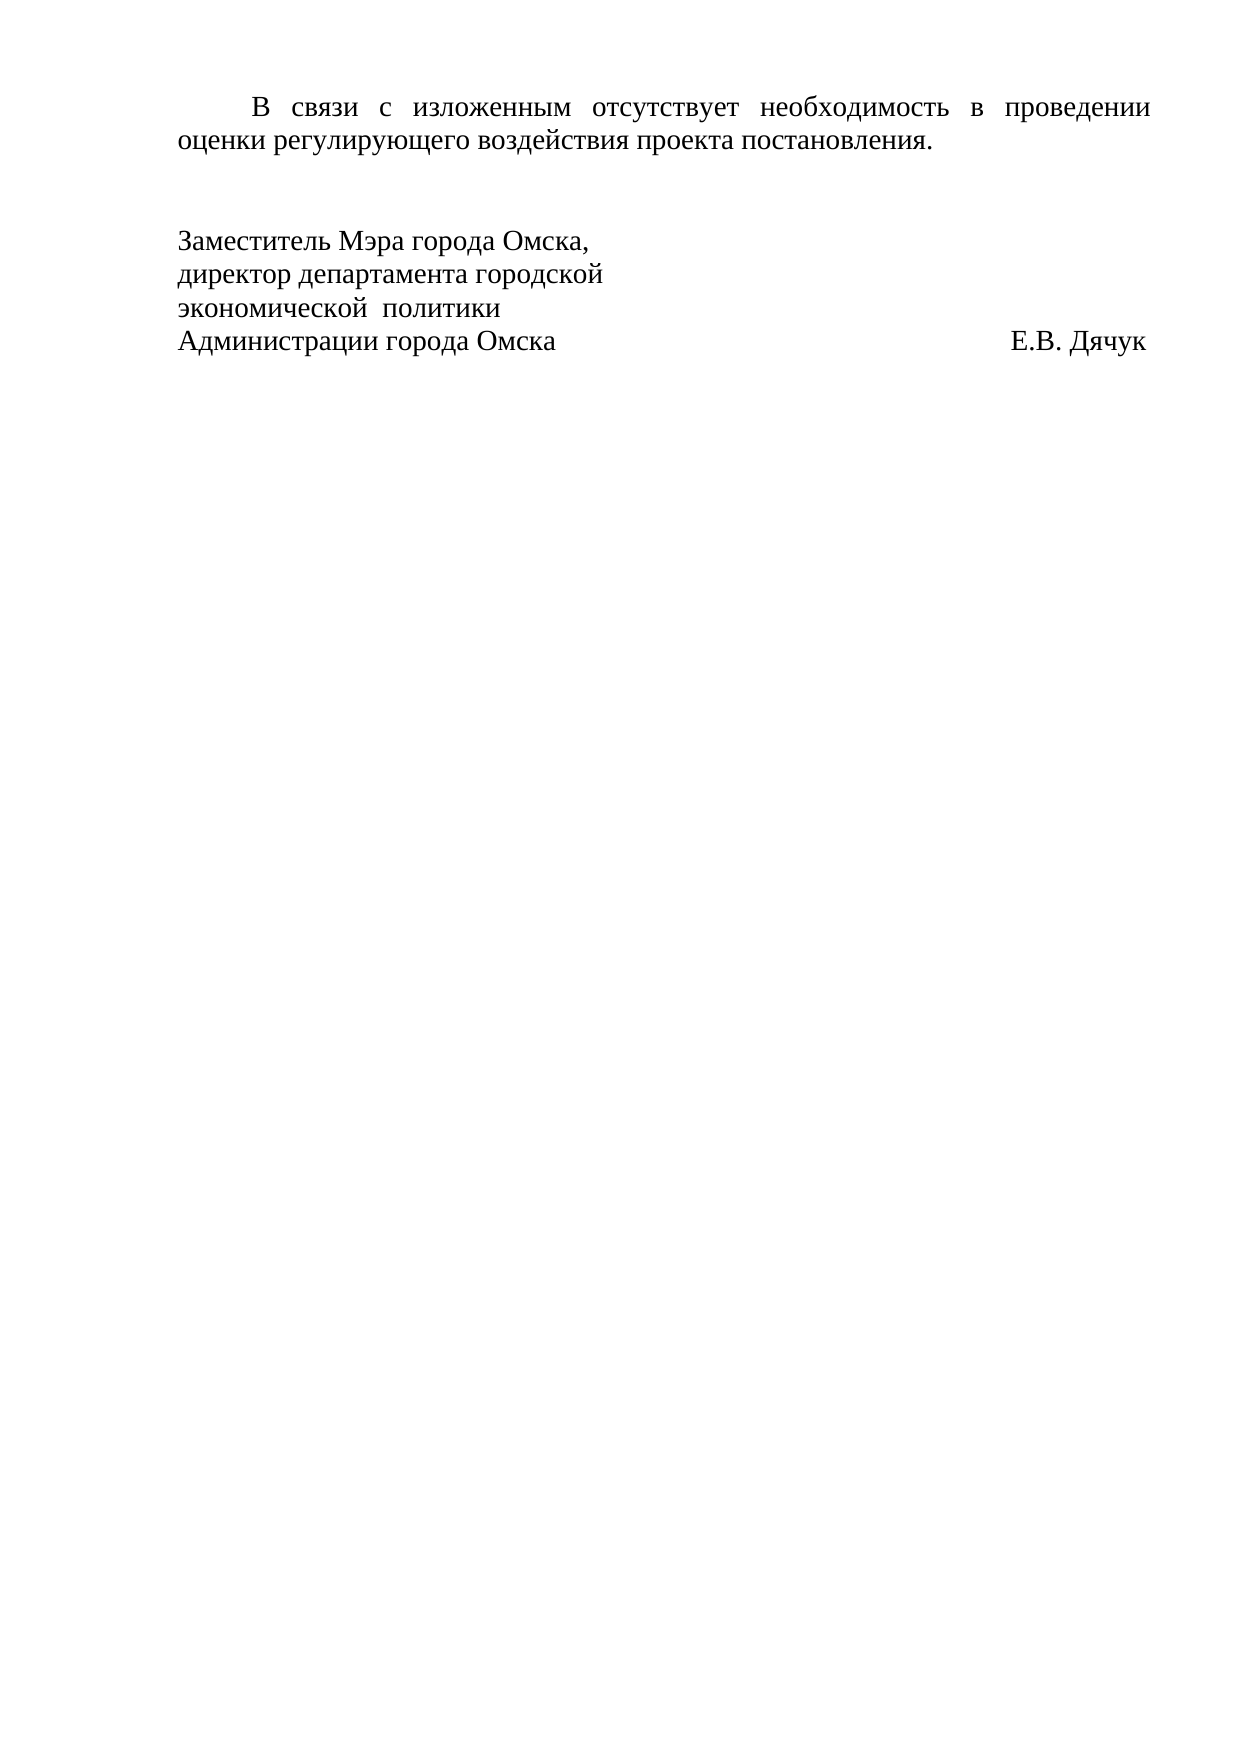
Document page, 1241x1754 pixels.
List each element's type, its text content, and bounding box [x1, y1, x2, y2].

text Администрации города Омска Е.В. Дячук [177, 323, 1152, 357]
text Заместитель Мэра города Омска, [177, 223, 1152, 256]
text В связи с изложенным отсутствует необходимость в проведении оценки регулирующего воздействия проекта постановления. [177, 89, 1152, 156]
text экономической политики [177, 290, 1152, 323]
text директор департамента городской [177, 256, 1152, 290]
